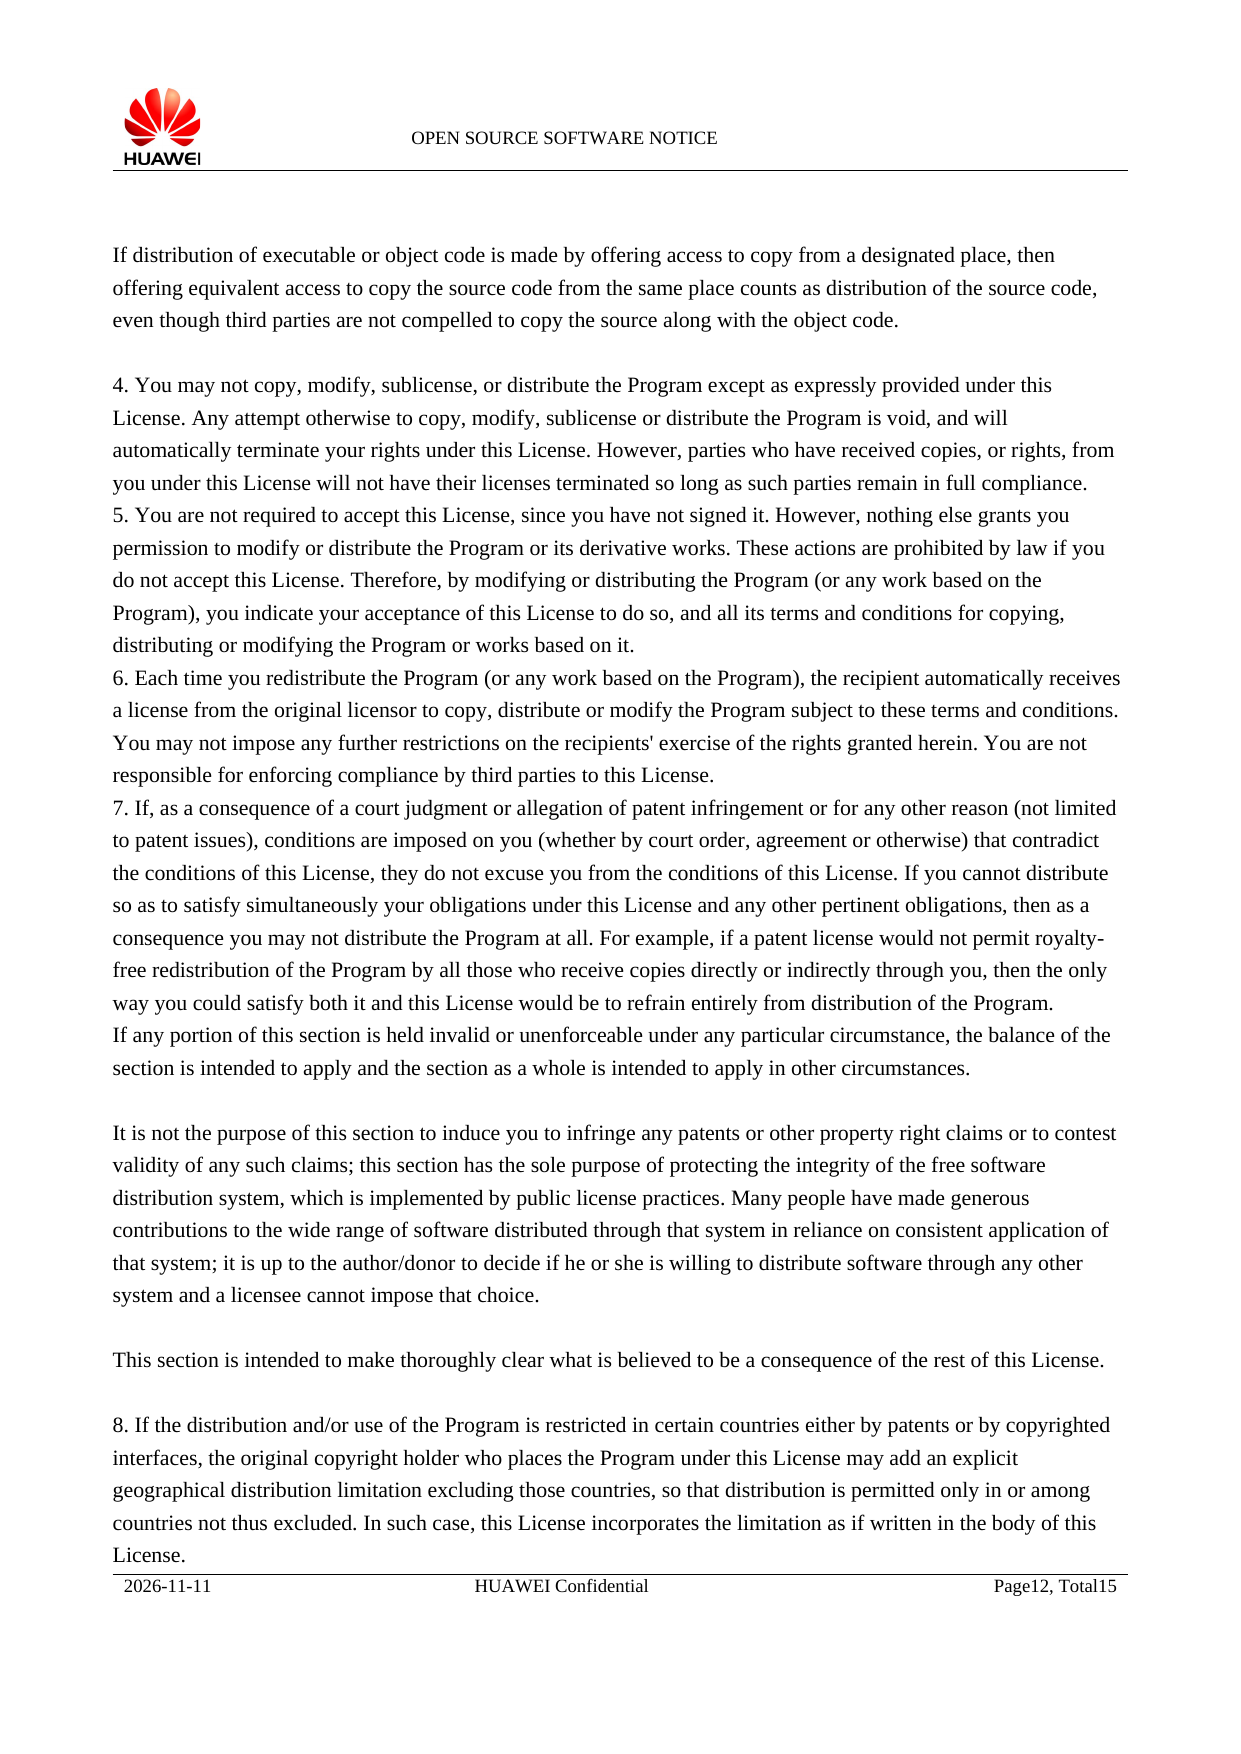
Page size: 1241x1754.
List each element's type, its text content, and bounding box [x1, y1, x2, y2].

picture [124, 88, 201, 165]
